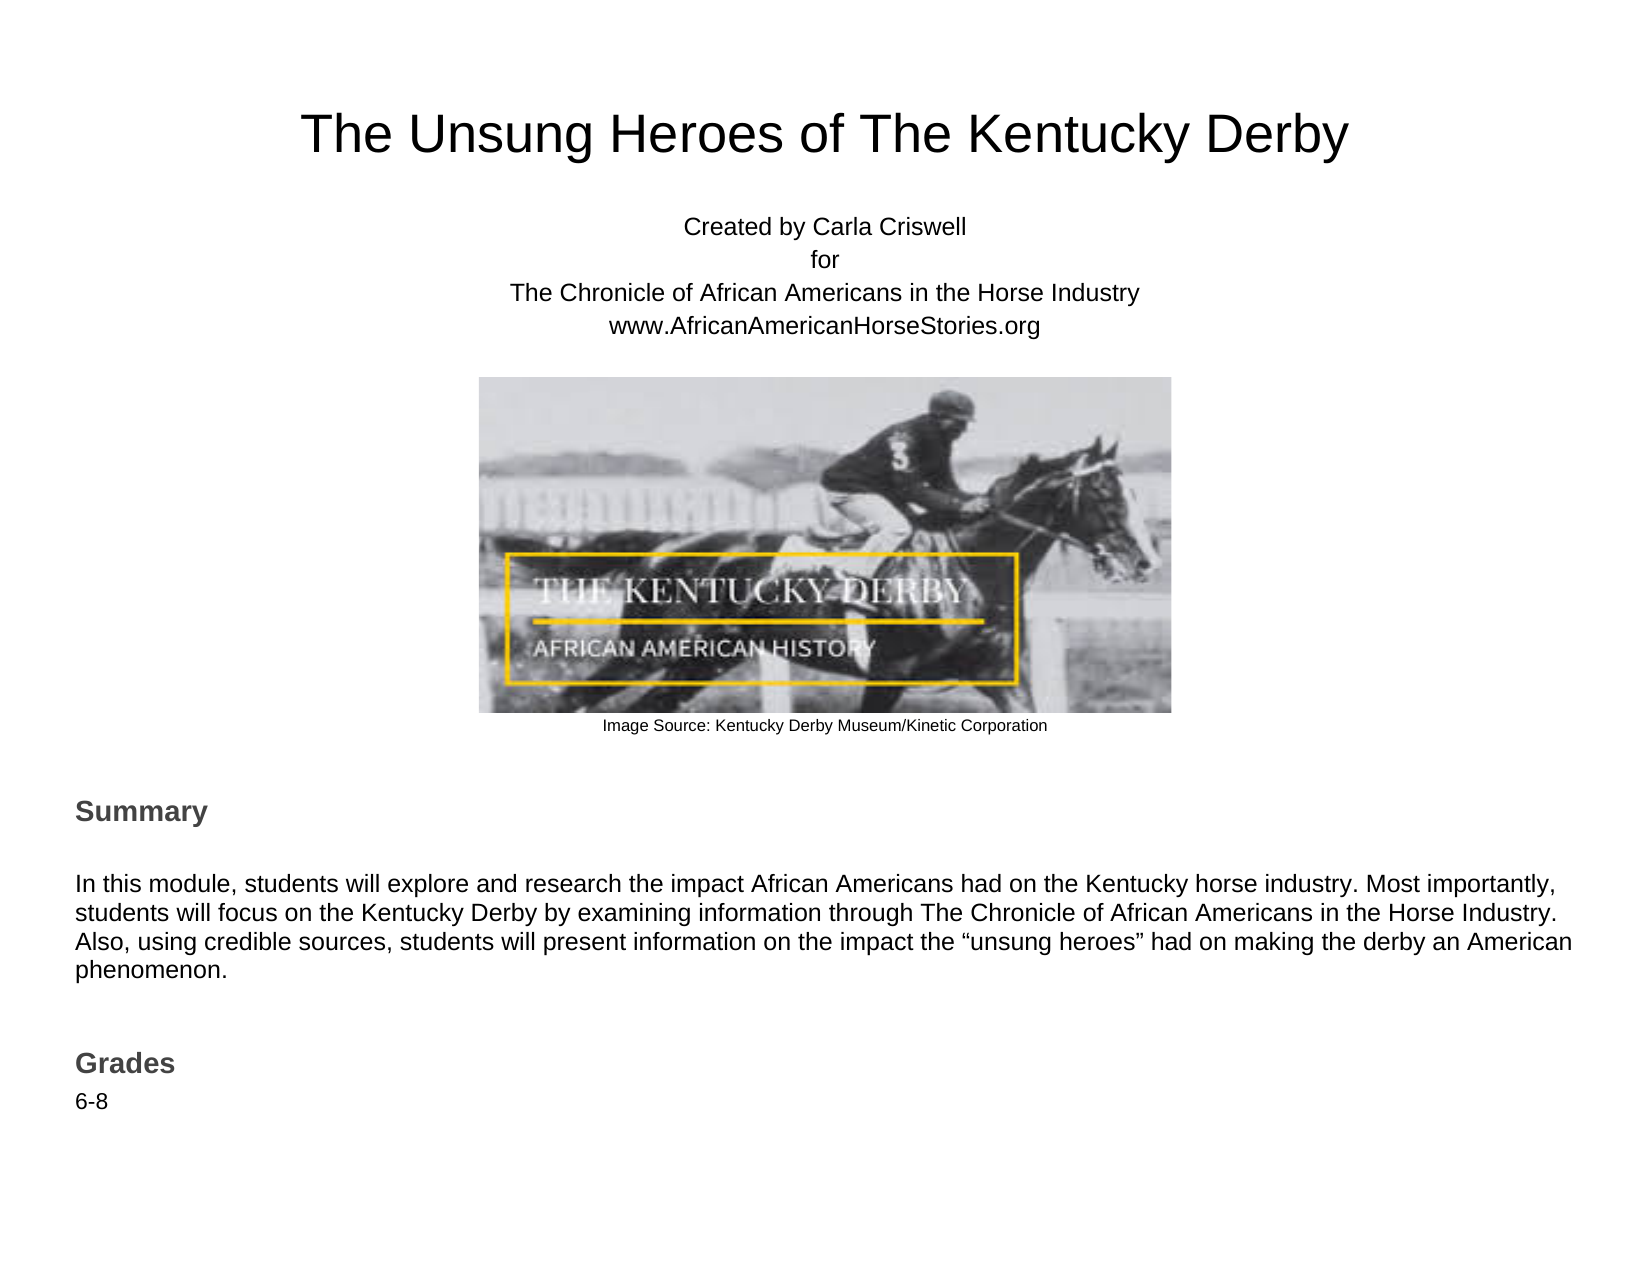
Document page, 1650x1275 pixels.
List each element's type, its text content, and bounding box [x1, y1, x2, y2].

text www.AfricanAmericanHorseStories.org [75, 311, 1575, 340]
picture [478, 377, 1172, 713]
subtitle Summary [75, 793, 1575, 827]
text 6-8 [75, 1088, 1575, 1114]
text for [75, 245, 1575, 274]
title The Unsung Heroes of The Kentucky Derby [75, 101, 1575, 164]
text Image Source: Kentucky Derby Museum/Kinetic Corporation [75, 716, 1575, 735]
text The Chronicle of African Americans in the Horse Industry [75, 278, 1575, 307]
subtitle Grades [75, 1046, 1575, 1080]
text In this module, students will explore and research the impact African Americans had on the Kentucky horse industry. Most importantly, students will focus on the Kentucky Derby by examining information through The Chronicle of African Americans in the Horse Industry. Also, using credible sources, students will present information on the impact the “unsung heroes” had on making the derby an American phenomenon. [75, 869, 1575, 984]
text Created by Carla Criswell [75, 212, 1575, 241]
